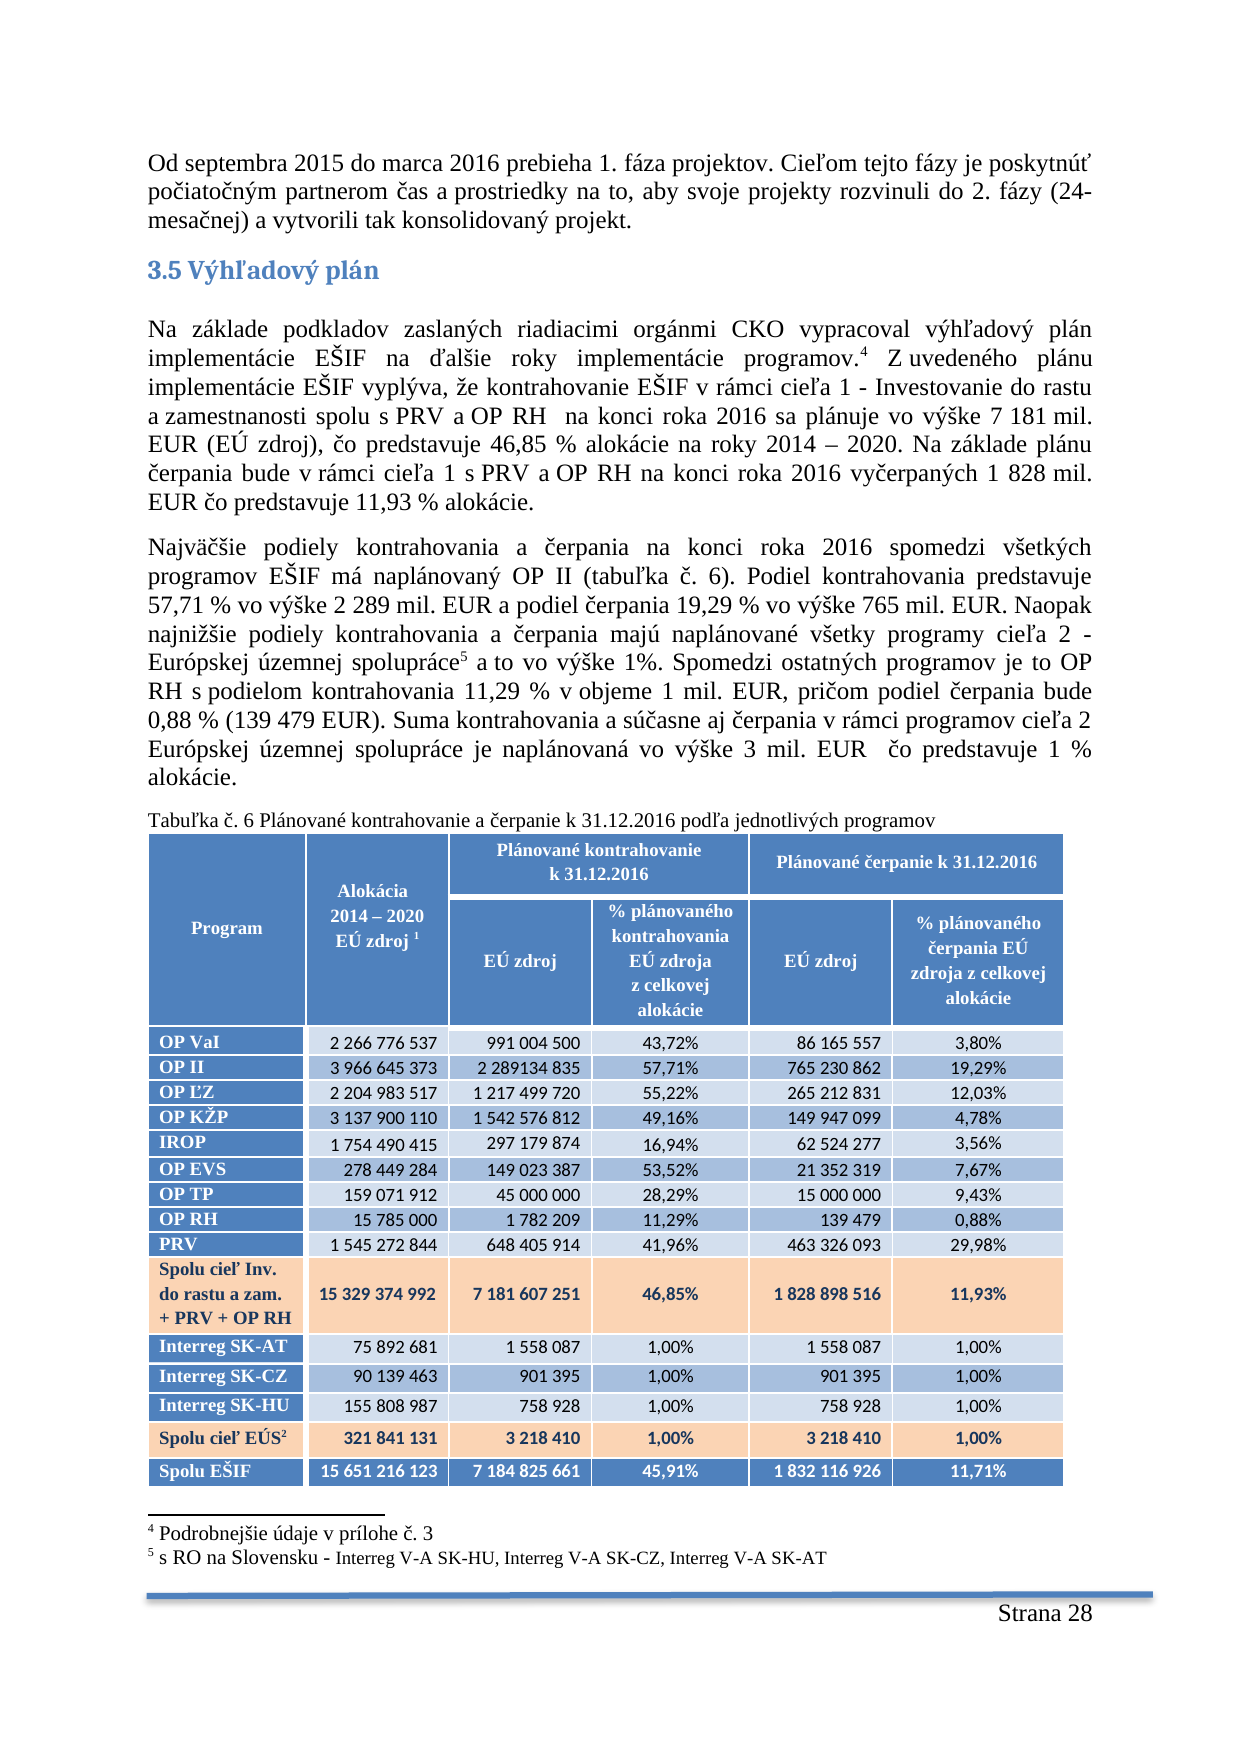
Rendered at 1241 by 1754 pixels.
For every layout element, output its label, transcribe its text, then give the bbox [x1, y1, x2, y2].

text Najväčšie podiely kontrahovania a čerpania na konci roka 2016 spomedzi všetkých programov EŠIF má naplánovaný OP II (tabuľka č. 6). Podiel kontrahovania predstavuje 57,71 % vo výške 2 289 mil. EUR a podiel čerpania 19,29 % vo výške 765 mil. EUR. Naopak najnižšie podiely kontrahovania a čerpania majú naplánované všetky programy cieľa 2 - Európskej územnej spolupráce a to vo výške 1%. Spomedzi ostatných programov je to OP RH s podielom kontrahovania 11,29 % v objeme 1 mil. EUR, pričom podiel čerpania bude 0,88 % (139 479 EUR). Suma kontrahovania a súčasne aj čerpania v rámci programov cieľa 2 Európskej územnej spolupráce je naplánovaná vo výške 3 mil. EUR čo predstavuje 1 % alokácie. [148, 532, 1093, 791]
table_cell 1,00% [893, 1365, 1063, 1392]
table_cell 463 326 093 [750, 1233, 892, 1256]
table_cell 155 808 987 [309, 1394, 448, 1421]
table_cell 991 004 500 [449, 1031, 591, 1054]
table_cell EÚ zdroj [750, 900, 891, 1025]
table_cell 149 947 099 [750, 1106, 891, 1129]
table_cell 1 217 499 720 [449, 1081, 591, 1104]
table_cell 3 137 900 110 [309, 1106, 448, 1129]
table_cell IROP [149, 1131, 303, 1156]
table_cell 159 071 912 [309, 1183, 448, 1206]
table_header Program [149, 834, 305, 1025]
table_cell 1,00% [593, 1423, 748, 1457]
table_cell 49,16% [593, 1106, 748, 1129]
table_header Plánované kontrahovanie k 31.12.2016 [450, 834, 748, 894]
table_cell 55,22% [592, 1081, 748, 1104]
table_cell 3 218 410 [750, 1423, 891, 1457]
table_cell 149 023 387 [450, 1158, 591, 1181]
table_cell 4,78% [893, 1106, 1063, 1129]
table_cell OP TP [149, 1183, 303, 1206]
table_cell 297 179 874 [449, 1131, 591, 1156]
table_cell 62 524 277 [750, 1131, 892, 1156]
table_cell 7 181 607 251 [450, 1258, 591, 1333]
table_cell 21 352 319 [750, 1158, 891, 1181]
table_cell 16,94% [592, 1131, 748, 1156]
table_cell 1 545 272 844 [309, 1233, 448, 1256]
table_cell % plánovaného čerpania EÚ zdroja z celkovej alokácie [893, 900, 1063, 1025]
table_cell Interreg SK-HU [149, 1394, 303, 1421]
table_cell 3 966 645 373 [309, 1056, 448, 1079]
table_cell 1 828 898 516 [750, 1258, 891, 1333]
table_cell 758 928 [449, 1394, 591, 1421]
table_cell 15 785 000 [309, 1208, 448, 1231]
table_cell 43,72% [592, 1031, 748, 1054]
table_cell OP RH [149, 1208, 303, 1231]
table_cell OP VaI [149, 1027, 303, 1054]
table_cell Interreg SK-AT [149, 1335, 303, 1362]
table_header Alokácia 2014 – 2020 EÚ zdroj 1 [307, 834, 448, 1025]
table_cell OP ĽZ [149, 1081, 303, 1104]
table_cell 53,52% [593, 1158, 748, 1181]
table_cell 45 000 000 [449, 1183, 591, 1206]
table_cell PRV [149, 1233, 303, 1256]
table_cell 3,56% [893, 1131, 1063, 1156]
table_cell Spolu cieľ EÚS2 [149, 1423, 303, 1457]
table_cell 648 405 914 [449, 1233, 591, 1256]
table_cell OP KŽP [149, 1106, 303, 1129]
table_cell 11,29% [593, 1208, 748, 1231]
table_cell 3,80% [893, 1031, 1063, 1054]
table_cell 45,91% [592, 1459, 748, 1486]
table_cell 7 184 825 661 [449, 1459, 591, 1486]
table_cell 86 165 557 [750, 1031, 892, 1054]
table_cell 1,00% [593, 1365, 748, 1392]
table_cell 1 754 490 415 [309, 1131, 448, 1156]
table_cell OP EVS [149, 1158, 303, 1181]
table_cell 1,00% [893, 1423, 1063, 1457]
table_cell 1 782 209 [450, 1208, 591, 1231]
table_cell 758 928 [750, 1394, 892, 1421]
table_cell 901 395 [750, 1365, 891, 1392]
table_cell 1 558 087 [449, 1335, 591, 1362]
table_cell 265 212 831 [750, 1081, 892, 1104]
table_cell 57,71% [593, 1056, 748, 1079]
table_cell 15 329 374 992 [309, 1258, 448, 1333]
table_cell 46,85% [593, 1258, 748, 1333]
table_cell Spolu cieľ Inv. do rastu a zam. + PRV + OP RH [149, 1258, 303, 1333]
table_cell 278 449 284 [309, 1158, 448, 1181]
table_cell Interreg SK-CZ [149, 1365, 303, 1392]
table_cell OP II [149, 1056, 303, 1079]
table_cell 765 230 862 [750, 1056, 891, 1079]
table_cell 3 218 410 [450, 1423, 591, 1457]
table_cell 1 542 576 812 [450, 1106, 591, 1129]
table_cell 1 558 087 [750, 1335, 892, 1362]
table_cell 90 139 463 [309, 1365, 448, 1392]
table_cell 11,93% [893, 1258, 1063, 1333]
table_cell 2 204 983 517 [309, 1081, 448, 1104]
table_cell 2 289134 835 [450, 1056, 591, 1079]
table_cell 1,00% [592, 1335, 748, 1362]
text Na základe podkladov zaslaných riadiacimi orgánmi CKO vypracoval výhľadový plán implementácie EŠIF na ďalšie roky implementácie programov. Z uvedeného plánu implementácie EŠIF vyplýva, že kontrahovanie EŠIF v rámci cieľa 1 - Investovanie do rastu a zamestnanosti spolu s PRV a OP RH na konci roka 2016 sa plánuje vo výške 7 181 mil. EUR (EÚ zdroj), čo predstavuje 46,85 % alokácie na roky 2014 – 2020. Na základe plánu čerpania bude v rámci cieľa 1 s PRV a OP RH na konci roka 2016 vyčerpaných 1 828 mil. EUR čo predstavuje 11,93 % alokácie. [148, 314, 1093, 516]
table_cell 2 266 776 537 [309, 1027, 448, 1054]
table_cell 29,98% [893, 1233, 1063, 1256]
table_cell 75 892 681 [309, 1335, 448, 1362]
table_cell 1,00% [893, 1394, 1063, 1421]
table_cell Spolu EŠIF [149, 1459, 303, 1486]
table_header Plánované čerpanie k 31.12.2016 [750, 834, 1063, 894]
table_cell 1,00% [893, 1335, 1063, 1362]
table_cell 1,00% [592, 1394, 748, 1421]
table_cell 11,71% [893, 1459, 1063, 1486]
text Tabuľka č. 6 Plánované kontrahovanie a čerpanie k 31.12.2016 podľa jednotlivých programov [148, 808, 1093, 832]
table_cell 321 841 131 [309, 1423, 448, 1457]
table_cell 41,96% [592, 1233, 748, 1256]
table_cell 139 479 [750, 1208, 891, 1231]
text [148, 148, 1093, 234]
table_cell 15 651 216 123 [309, 1459, 448, 1486]
table_cell 0,88% [893, 1208, 1063, 1231]
table_cell 28,29% [592, 1183, 748, 1206]
table_cell EÚ zdroj [450, 900, 591, 1025]
table_cell 7,67% [893, 1158, 1063, 1181]
table_cell 15 000 000 [750, 1183, 892, 1206]
table_cell % plánovaného kontrahovania EÚ zdroja z celkovej alokácie [593, 900, 748, 1025]
table_cell 1 832 116 926 [750, 1459, 892, 1486]
table_cell 12,03% [893, 1081, 1063, 1104]
subtitle 3.5 Výhľadový plán [148, 255, 1093, 286]
table_cell 901 395 [450, 1365, 591, 1392]
table_cell 9,43% [893, 1183, 1063, 1206]
table_cell 19,29% [893, 1056, 1063, 1079]
